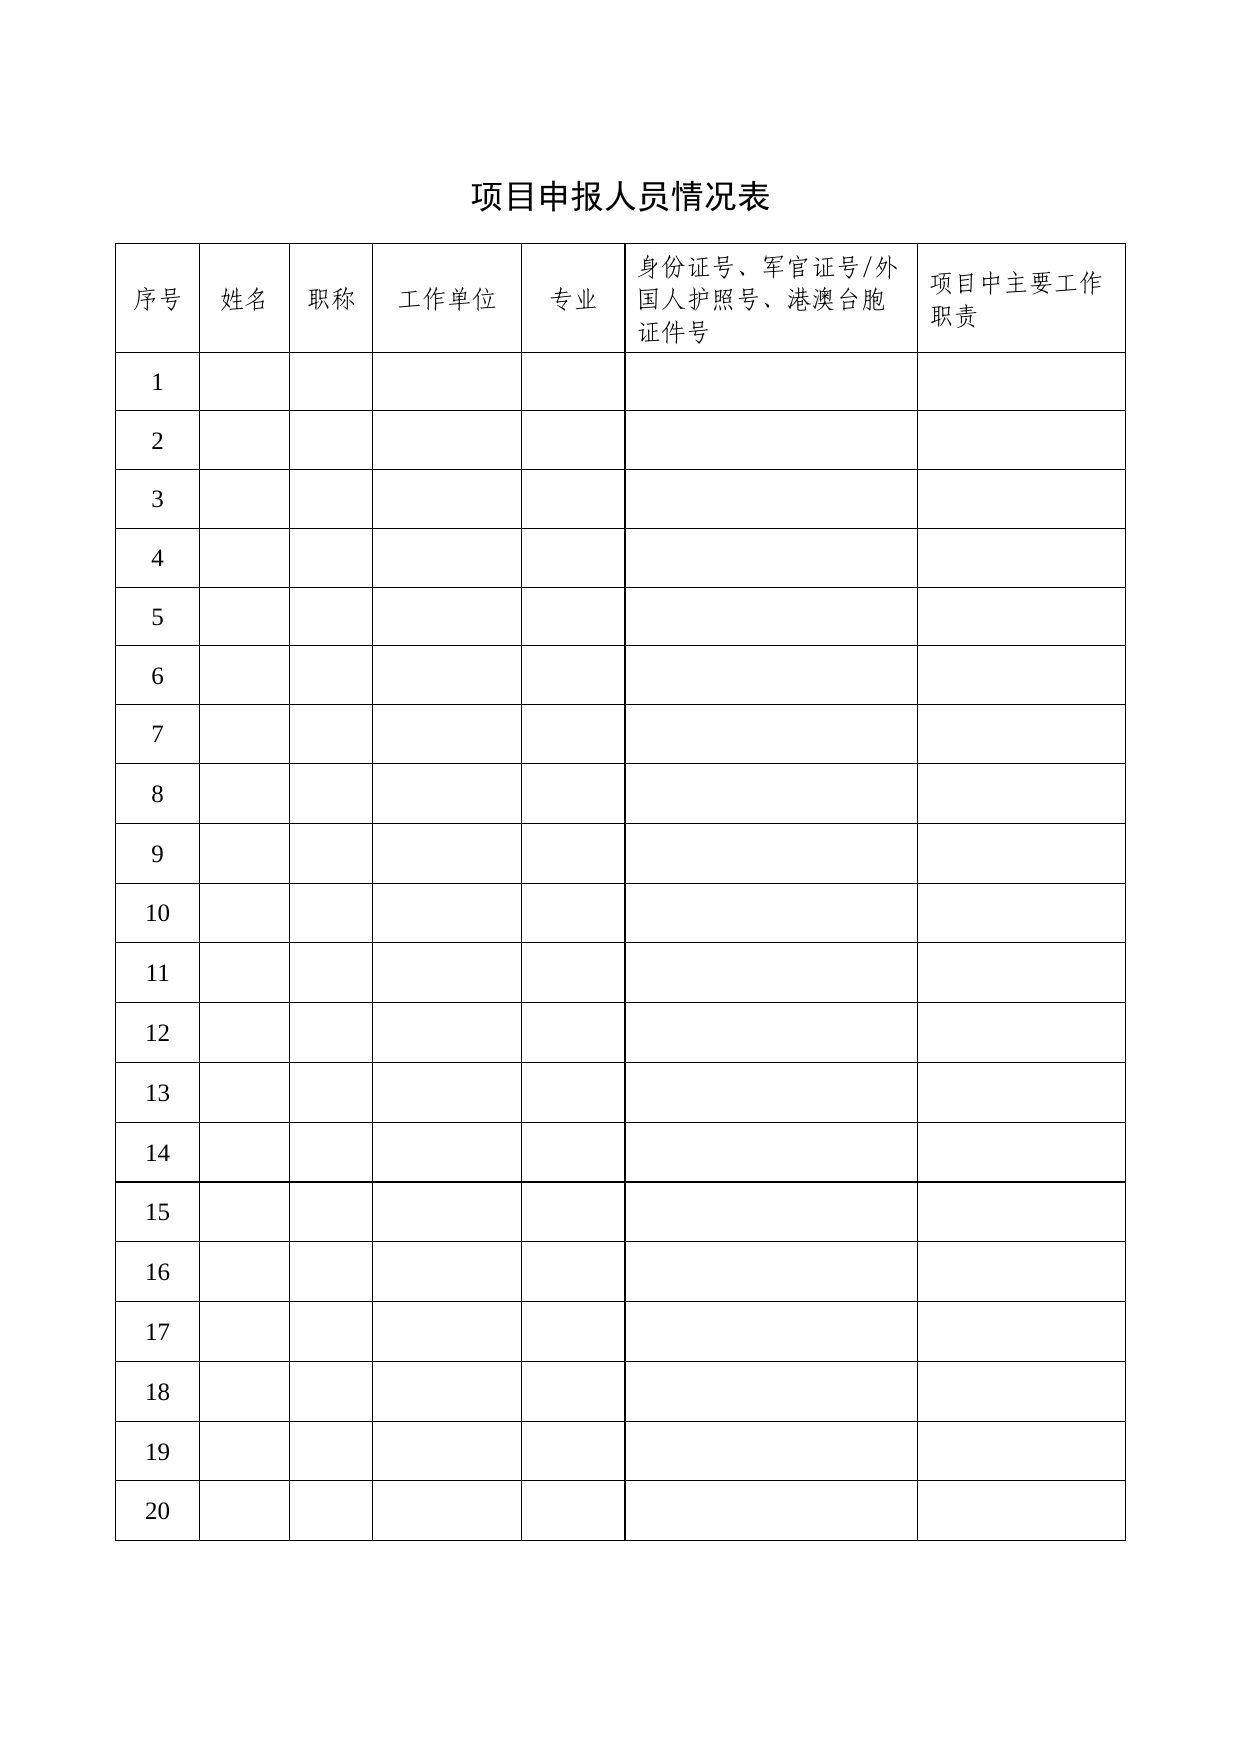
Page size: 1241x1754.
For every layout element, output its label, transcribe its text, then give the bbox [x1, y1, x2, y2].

table_cell [373, 1123, 521, 1181]
table_header 身份证号、军官证号/外国人护照号、港澳台胞证件号 [626, 244, 917, 352]
table_cell [373, 1183, 521, 1241]
table_cell 5 [116, 588, 199, 645]
table_cell [522, 1063, 624, 1122]
table_cell [918, 411, 1125, 469]
table_cell [373, 1481, 521, 1540]
table_cell [200, 884, 289, 942]
table_header 专业 [522, 244, 624, 352]
table_cell 14 [116, 1123, 199, 1181]
table_cell [373, 411, 521, 469]
table_cell [290, 1362, 372, 1421]
table_header 项目中主要工作职责 [918, 244, 1125, 352]
table_cell [290, 1183, 372, 1241]
table_cell [522, 824, 624, 882]
table_cell [290, 646, 372, 704]
table_cell [522, 529, 624, 587]
table_header 职称 [290, 244, 372, 352]
table_cell [522, 705, 624, 763]
table_cell [290, 705, 372, 763]
table_cell [373, 943, 521, 1002]
table_cell [522, 1242, 624, 1301]
table_header 姓名 [200, 244, 289, 352]
table_cell [200, 1242, 289, 1301]
table_cell [918, 588, 1125, 645]
table_cell [522, 470, 624, 528]
table_cell [522, 411, 624, 469]
table_cell [626, 1362, 917, 1421]
table_cell [626, 1242, 917, 1301]
table_cell [522, 1003, 624, 1062]
table_cell [200, 764, 289, 823]
table_cell 20 [116, 1481, 199, 1540]
table_cell [290, 764, 372, 823]
table_cell 19 [116, 1422, 199, 1480]
table_cell [290, 884, 372, 942]
table_cell 4 [116, 529, 199, 587]
table_cell [918, 1003, 1125, 1062]
table_cell 10 [116, 884, 199, 942]
table_cell [626, 1123, 917, 1181]
table_cell [373, 529, 521, 587]
table_cell 8 [116, 764, 199, 823]
table_cell [290, 353, 372, 410]
table_cell [373, 588, 521, 645]
table_cell [522, 764, 624, 823]
table_cell [918, 646, 1125, 704]
table_cell 7 [116, 705, 199, 763]
table_cell [626, 529, 917, 587]
table_cell [200, 1302, 289, 1361]
table_cell [626, 943, 917, 1002]
table_cell [200, 411, 289, 469]
table_cell [373, 884, 521, 942]
table_cell [200, 646, 289, 704]
table_cell [626, 884, 917, 942]
table_cell [373, 1003, 521, 1062]
table_cell [626, 353, 917, 410]
table_cell [522, 353, 624, 410]
table_cell 1 [116, 353, 199, 410]
table_header 序号 [116, 244, 199, 352]
table_cell [918, 1242, 1125, 1301]
table_cell 11 [116, 943, 199, 1002]
table_cell [626, 705, 917, 763]
table_cell [918, 529, 1125, 587]
table_cell [918, 943, 1125, 1002]
table_cell [200, 943, 289, 1002]
table_cell [373, 824, 521, 882]
table_cell [200, 353, 289, 410]
table_cell [626, 411, 917, 469]
table_cell [626, 1302, 917, 1361]
table_cell [290, 1481, 372, 1540]
table_cell [290, 1302, 372, 1361]
table_cell [373, 1362, 521, 1421]
table_cell [918, 824, 1125, 882]
table_cell [918, 1481, 1125, 1540]
table_cell [522, 1481, 624, 1540]
table_cell 15 [116, 1183, 199, 1241]
table_cell 13 [116, 1063, 199, 1122]
table_cell [290, 824, 372, 882]
table_cell [626, 1422, 917, 1480]
table_cell [626, 1003, 917, 1062]
table_cell 17 [116, 1302, 199, 1361]
table_cell [200, 1422, 289, 1480]
table_cell [626, 1063, 917, 1122]
table_cell [918, 1422, 1125, 1480]
table_cell [918, 705, 1125, 763]
table_cell [200, 1003, 289, 1062]
table_cell [200, 705, 289, 763]
table_cell [373, 1063, 521, 1122]
table_header 工作单位 [373, 244, 521, 352]
table_cell [200, 1183, 289, 1241]
table_cell [522, 1422, 624, 1480]
table_cell [290, 411, 372, 469]
table_cell [522, 1362, 624, 1421]
table_cell [200, 824, 289, 882]
table_cell [918, 353, 1125, 410]
table_cell [918, 1362, 1125, 1421]
table_cell [918, 884, 1125, 942]
table_cell [522, 1302, 624, 1361]
table_cell [373, 1242, 521, 1301]
table_cell [290, 943, 372, 1002]
table_cell [373, 646, 521, 704]
table_cell [626, 1481, 917, 1540]
table_cell [290, 1422, 372, 1480]
table_cell [290, 470, 372, 528]
table_cell [200, 1123, 289, 1181]
table_cell [290, 588, 372, 645]
table_cell [626, 588, 917, 645]
table_cell 2 [116, 411, 199, 469]
table_cell [200, 588, 289, 645]
table_cell [290, 529, 372, 587]
table_cell [373, 353, 521, 410]
table_cell 18 [116, 1362, 199, 1421]
table_cell [522, 588, 624, 645]
table_cell [918, 1302, 1125, 1361]
table_cell [373, 764, 521, 823]
table_cell [918, 1123, 1125, 1181]
table_cell [522, 943, 624, 1002]
text 项目申报人员情况表 [187, 162, 1053, 227]
table_cell [290, 1242, 372, 1301]
table_cell 6 [116, 646, 199, 704]
table_cell [200, 1063, 289, 1122]
table_cell [626, 764, 917, 823]
table_cell [373, 705, 521, 763]
table_cell 16 [116, 1242, 199, 1301]
table_cell 9 [116, 824, 199, 882]
table_cell 3 [116, 470, 199, 528]
table_cell [626, 824, 917, 882]
table_cell [522, 1123, 624, 1181]
table_cell [200, 529, 289, 587]
table_cell [918, 1063, 1125, 1122]
table_cell [522, 884, 624, 942]
table_cell [626, 646, 917, 704]
table_cell [373, 1422, 521, 1480]
table_cell [290, 1063, 372, 1122]
table_cell [522, 646, 624, 704]
table_cell 12 [116, 1003, 199, 1062]
table_cell [373, 470, 521, 528]
table_cell [290, 1123, 372, 1181]
table_cell [918, 470, 1125, 528]
table_cell [200, 1481, 289, 1540]
table_cell [200, 1362, 289, 1421]
table_cell [290, 1003, 372, 1062]
table_cell [918, 764, 1125, 823]
table_cell [200, 470, 289, 528]
table_cell [373, 1302, 521, 1361]
table_cell [522, 1183, 624, 1241]
table_cell [626, 470, 917, 528]
table_cell [918, 1183, 1125, 1241]
table_cell [626, 1183, 917, 1241]
